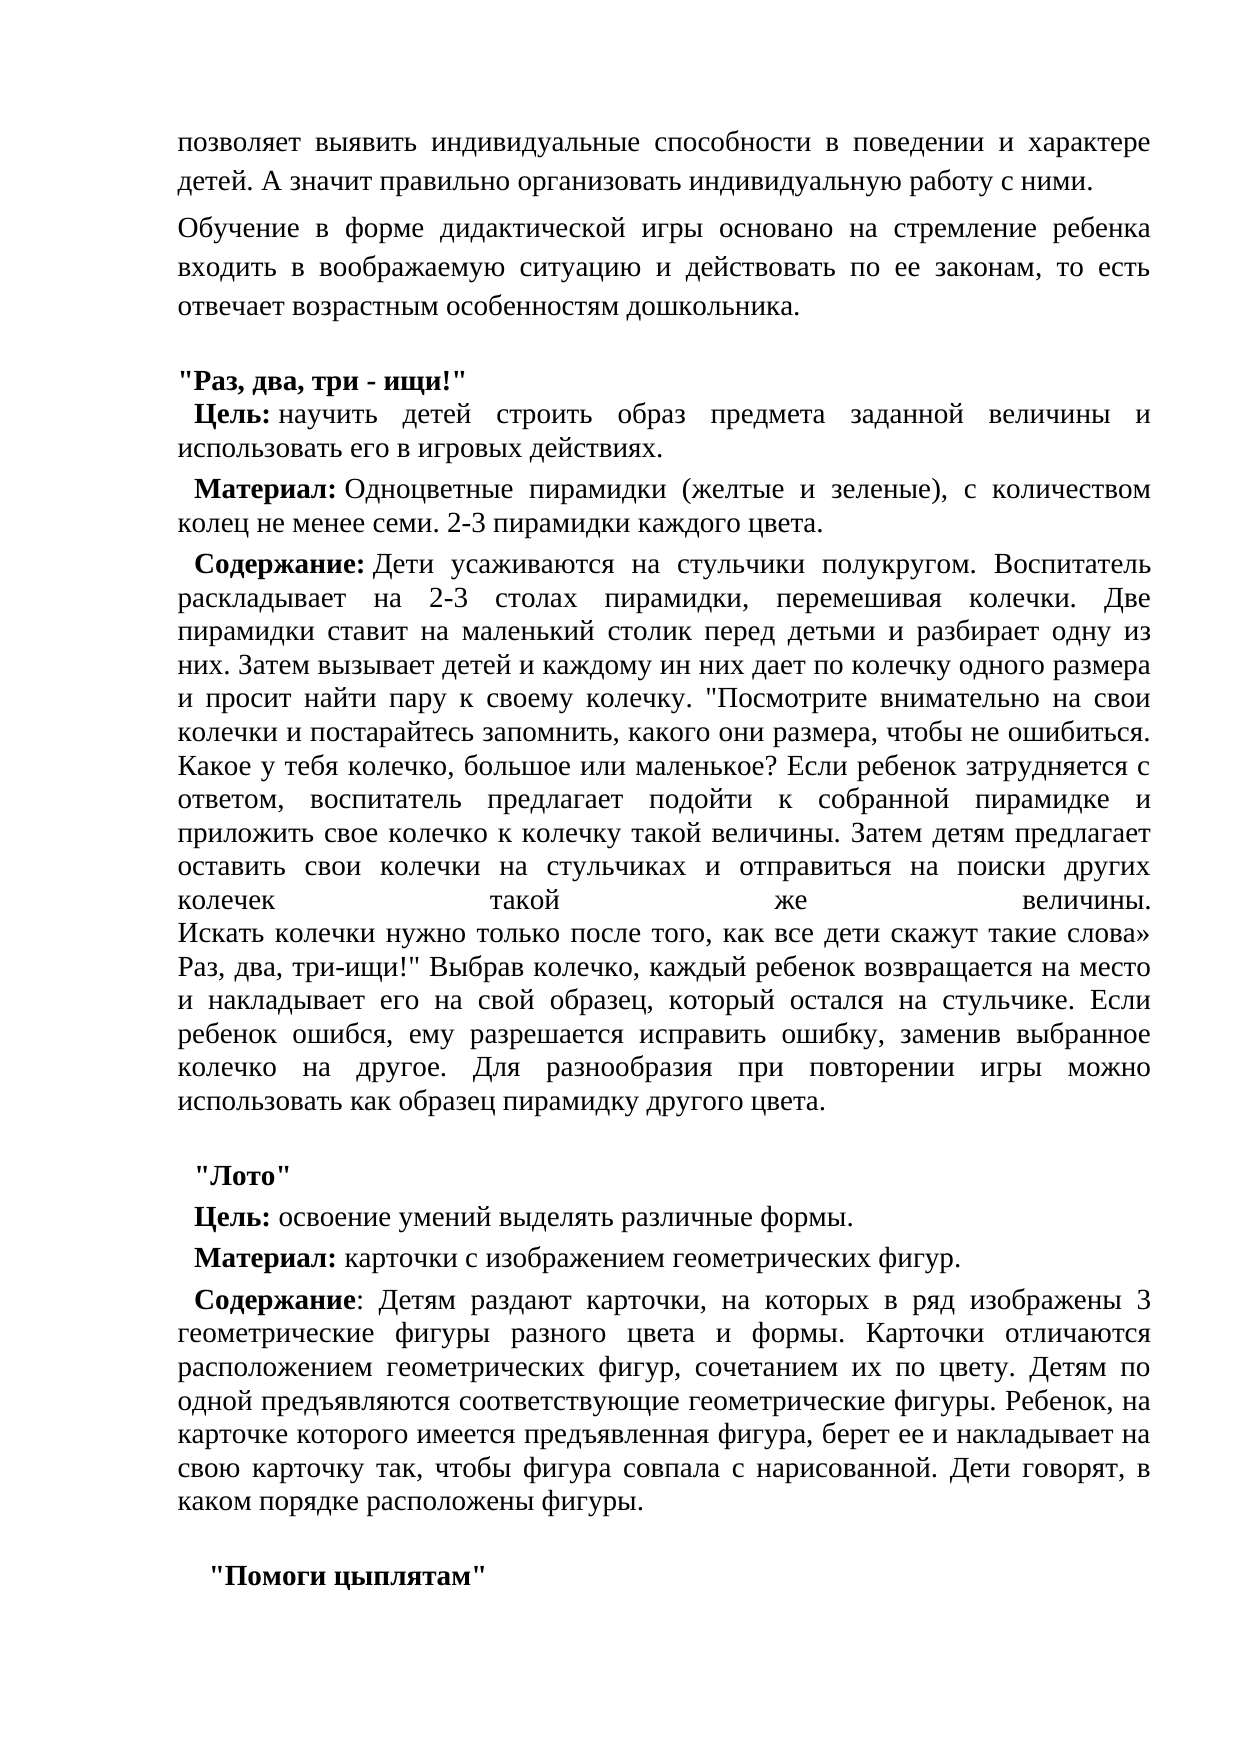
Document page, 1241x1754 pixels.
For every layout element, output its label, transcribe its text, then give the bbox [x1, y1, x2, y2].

text Материал: карточки с изображением геометрических фигур. [177, 1241, 1152, 1274]
text Содержание: Дети усаживаются на стульчики полукругом. Воспитатель раскладывает на 2-3 столах пирамидки, перемешивая колечки. Две пирамидки ставит на маленький столик перед детьми и разбирает одну из них. Затем вызывает детей и каждому ин них дает по колечку одного размера и просит найти пару к своему колечку. "Посмотрите внимательно на свои колечки и постарайтесь запомнить, какого они размера, чтобы не ошибиться. Какое у тебя колечко, большое или маленькое? Если ребенок затрудняется с ответом, воспитатель предлагает подойти к собранной пирамидке и приложить свое колечко к колечку такой величины. Затем детям предлагает оставить свои колечки на стульчиках и отправиться на поиски других колечек такой же величины. Искать колечки нужно только после того, как все дети скажут такие слова» Раз, два, три-ищи!" Выбрав колечко, каждый ребенок возвращается на место и накладывает его на свой образец, который остался на стульчике. Если ребенок ошибся, ему разрешается исправить ошибку, заменив выбранное колечко на другое. Для разнообразия при повторении игры можно использовать как образец пирамидку другого цвета. [177, 546, 1152, 1117]
text Материал: Одноцветные пирамидки (желтые и зеленые), с количеством колец не менее семи. 2-3 пирамидки каждого цвета. [177, 471, 1152, 538]
text Цель: освоение умений выделять различные формы. [177, 1199, 1152, 1233]
text Обучение в форме дидактической игры основано на стремление ребенка входить в воображаемую ситуацию и действовать по ее законам, то есть отвечает возрастным особенностям дошкольника. [177, 204, 1152, 321]
text Цель: научить детей строить образ предмета заданной величины и использовать его в игровых действиях. [177, 397, 1152, 464]
text "Лото" [177, 1158, 1152, 1191]
text "Раз, два, три - ищи!" [177, 363, 1152, 397]
text Содержание: Детям раздают карточки, на которых в ряд изображены 3 геометрические фигуры разного цвета и формы. Карточки отличаются расположением геометрических фигур, сочетанием их по цвету. Детям по одной предъявляются соответствующие геометрические фигуры. Ребенок, на карточке которого имеется предъявленная фигура, берет ее и накладывает на свою карточку так, чтобы фигура совпала с нарисованной. Дети говорят, в каком порядке расположены фигуры. [177, 1282, 1152, 1517]
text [177, 118, 1152, 196]
text "Помоги цыплятам" [177, 1558, 1152, 1592]
